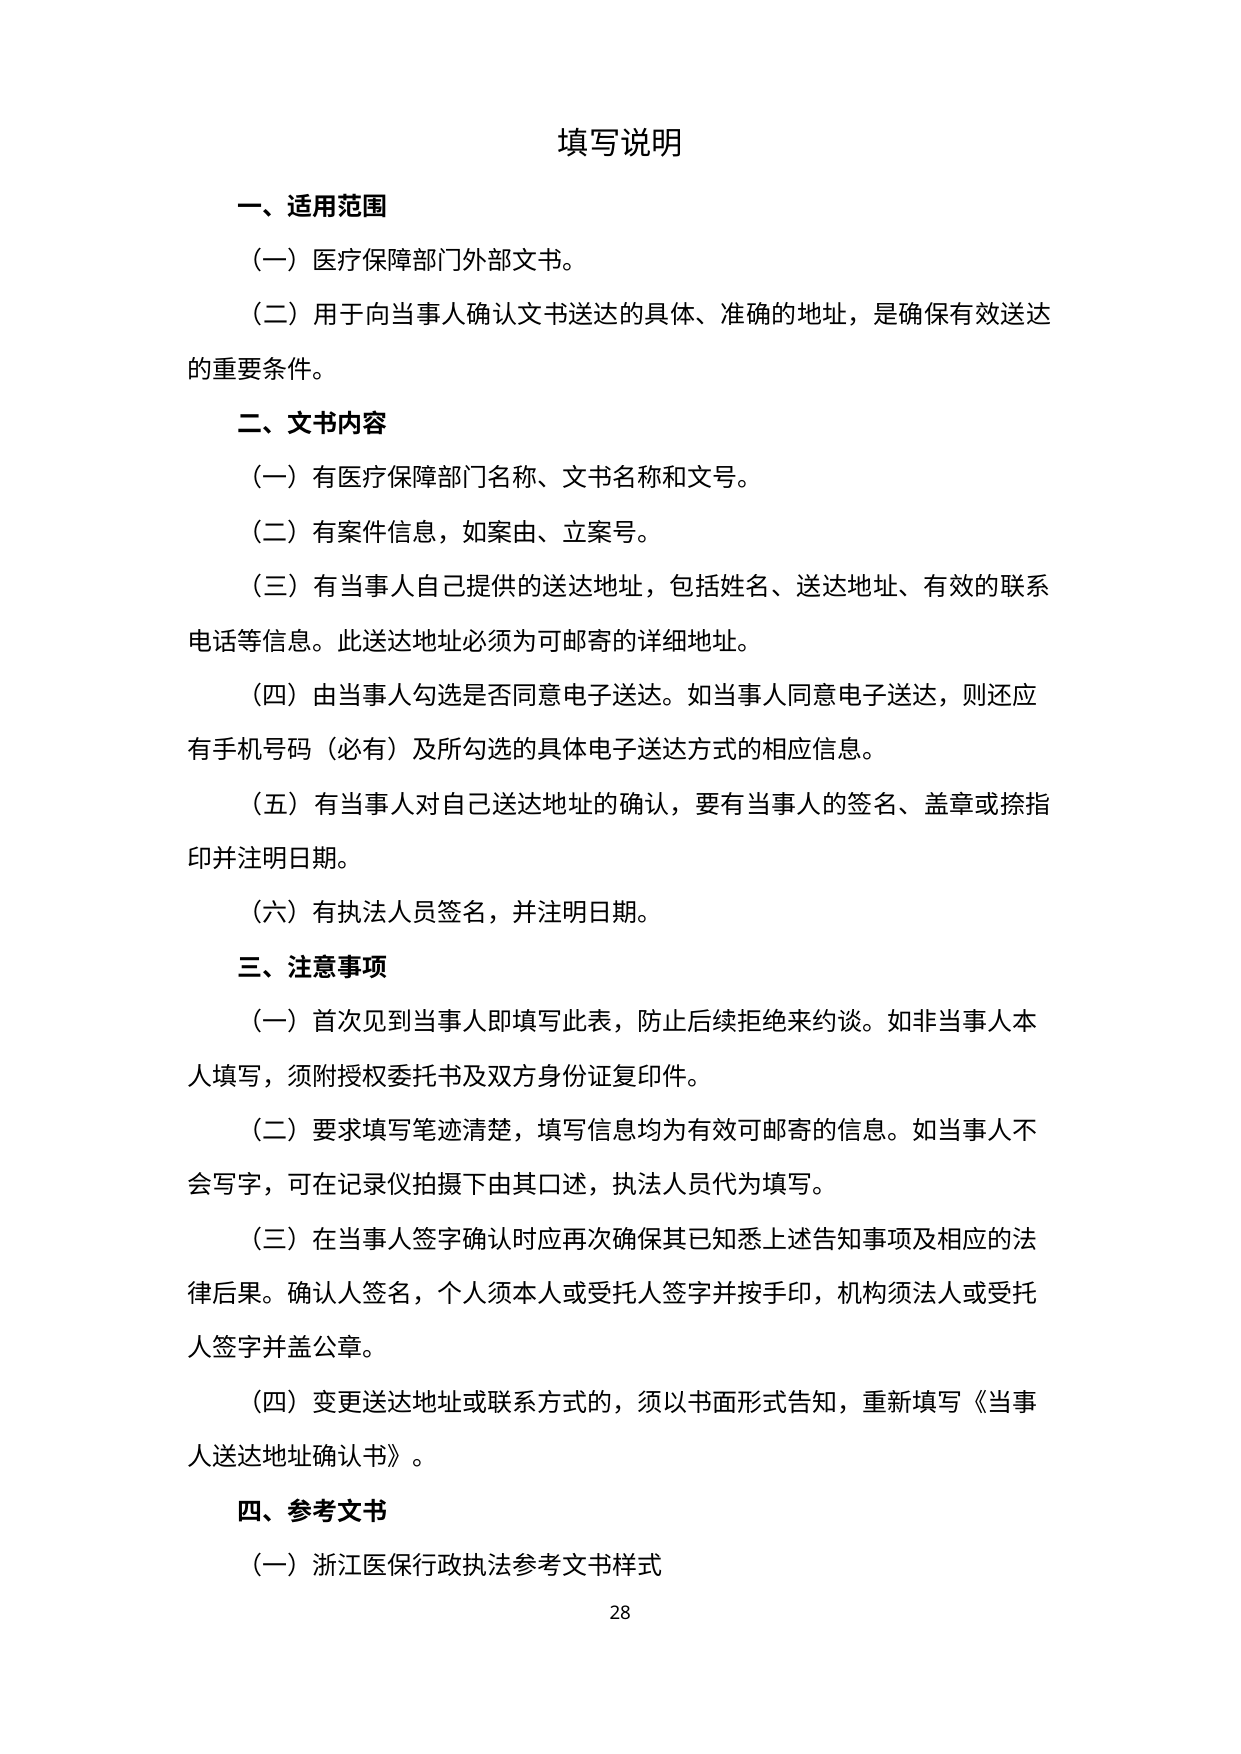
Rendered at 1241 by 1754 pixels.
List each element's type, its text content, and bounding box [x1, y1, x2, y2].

text （三）在当事人签字确认时应再次确保其已知悉上述告知事项及相应的法律后果。确认人签名，个人须本人或受托人签字并按手印，机构须法人或受托人签字并盖公章。 [187, 1219, 1053, 1364]
text （六）有执法人员签名，并注明日期。 [187, 893, 1053, 929]
text （三）有当事人自己提供的送达地址，包括姓名、送达地址、有效的联系电话等信息。此送达地址必须为可邮寄的详细地址。 [187, 567, 1053, 657]
text （二）有案件信息，如案由、立案号。 [187, 512, 1053, 548]
text 四、参考文书 [187, 1491, 1053, 1527]
text （四）变更送达地址或联系方式的，须以书面形式告知，重新填写《当事人送达地址确认书》。 [187, 1382, 1053, 1473]
text 一、适用范围 [187, 186, 1053, 222]
text 填写说明 [187, 118, 1053, 163]
text （一）医疗保障部门外部文书。 [187, 240, 1053, 277]
text （四）由当事人勾选是否同意电子送达。如当事人同意电子送达，则还应有手机号码（必有）及所勾选的具体电子送达方式的相应信息。 [187, 675, 1053, 766]
text （五）有当事人对自己送达地址的确认，要有当事人的签名、盖章或捺指印并注明日期。 [187, 784, 1053, 875]
text （二）要求填写笔迹清楚，填写信息均为有效可邮寄的信息。如当事人不会写字，可在记录仪拍摄下由其口述，执法人员代为填写。 [187, 1110, 1053, 1201]
text （一）首次见到当事人即填写此表，防止后续拒绝来约谈。如非当事人本人填写，须附授权委托书及双方身份证复印件。 [187, 1002, 1053, 1092]
text （一）有医疗保障部门名称、文书名称和文号。 [187, 458, 1053, 494]
text （一）浙江医保行政执法参考文书样式 [187, 1545, 1053, 1582]
text 三、注意事项 [187, 947, 1053, 983]
text （二）用于向当事人确认文书送达的具体、准确的地址，是确保有效送达的重要条件。 [187, 295, 1053, 385]
text 二、文书内容 [187, 403, 1053, 440]
